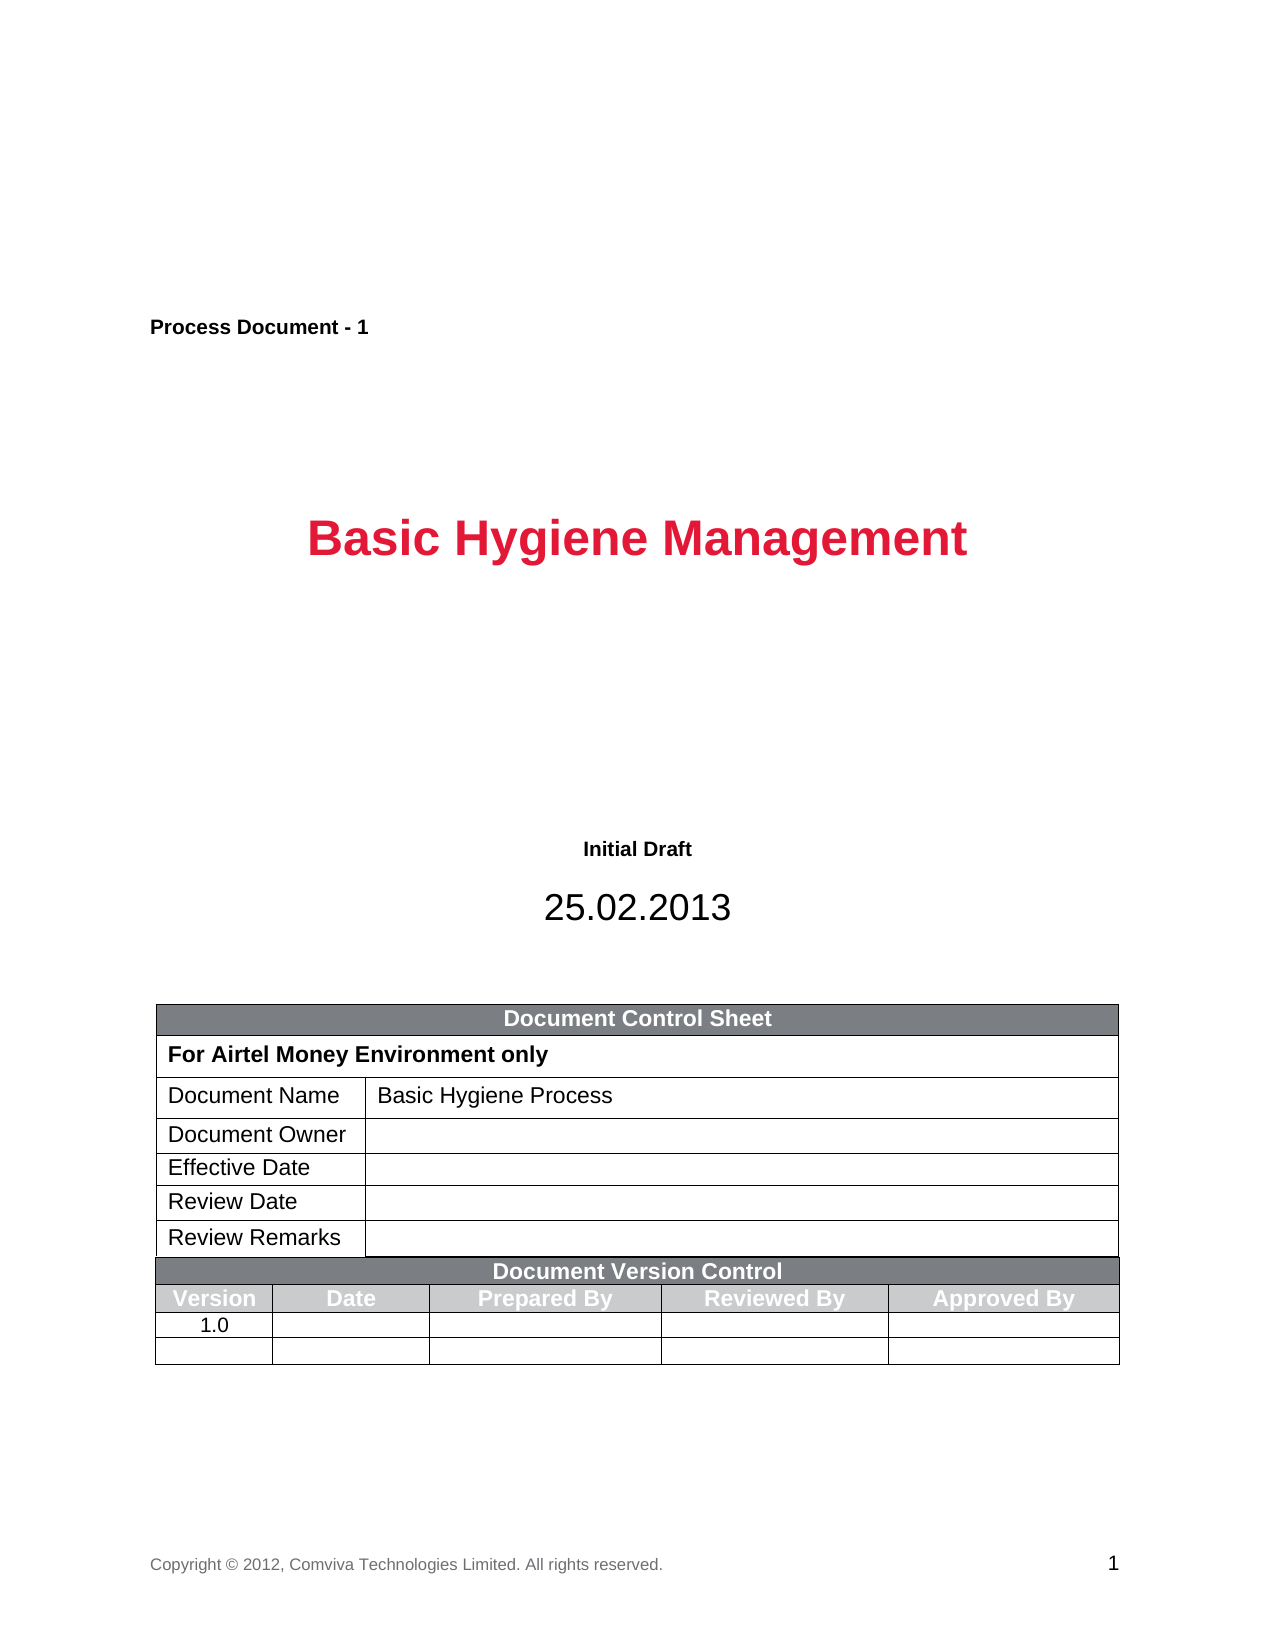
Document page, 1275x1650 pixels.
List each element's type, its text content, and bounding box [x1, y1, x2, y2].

table_cell [366, 1119, 1118, 1153]
table_cell Reviewed By [662, 1285, 888, 1312]
table_header Document Control Sheet [157, 1005, 1118, 1035]
table_header Document Version Control [156, 1258, 1119, 1284]
text Basic Hygiene Management [150, 508, 1125, 566]
table_cell Date [273, 1285, 429, 1312]
table_cell Version [156, 1285, 272, 1312]
table_cell Approved By [889, 1285, 1119, 1312]
table_cell [366, 1221, 1118, 1256]
table_cell 1.0 [156, 1313, 272, 1337]
table_cell For Airtel Money Environment only [157, 1036, 1118, 1077]
table_cell [430, 1338, 661, 1364]
table_cell Basic Hygiene Process [366, 1078, 1118, 1118]
table_cell [889, 1313, 1119, 1337]
text Process Document - 1 [150, 315, 1125, 339]
table_cell [430, 1313, 661, 1337]
table_cell Document Name [157, 1078, 365, 1118]
table_cell [662, 1338, 888, 1364]
table_cell [273, 1313, 429, 1337]
table_cell [889, 1338, 1119, 1364]
table_cell [273, 1338, 429, 1364]
table_cell Document Owner [157, 1119, 365, 1153]
text Initial Draft [150, 837, 1125, 861]
table_cell [366, 1186, 1118, 1220]
table_cell Review Remarks [157, 1221, 365, 1256]
table_cell [156, 1338, 272, 1364]
table_cell Effective Date [157, 1154, 365, 1184]
text 25.02.2013 [150, 885, 1125, 928]
table_cell Prepared By [430, 1285, 661, 1312]
table_cell [662, 1313, 888, 1337]
table_cell Review Date [157, 1186, 365, 1220]
table_cell [366, 1154, 1118, 1184]
